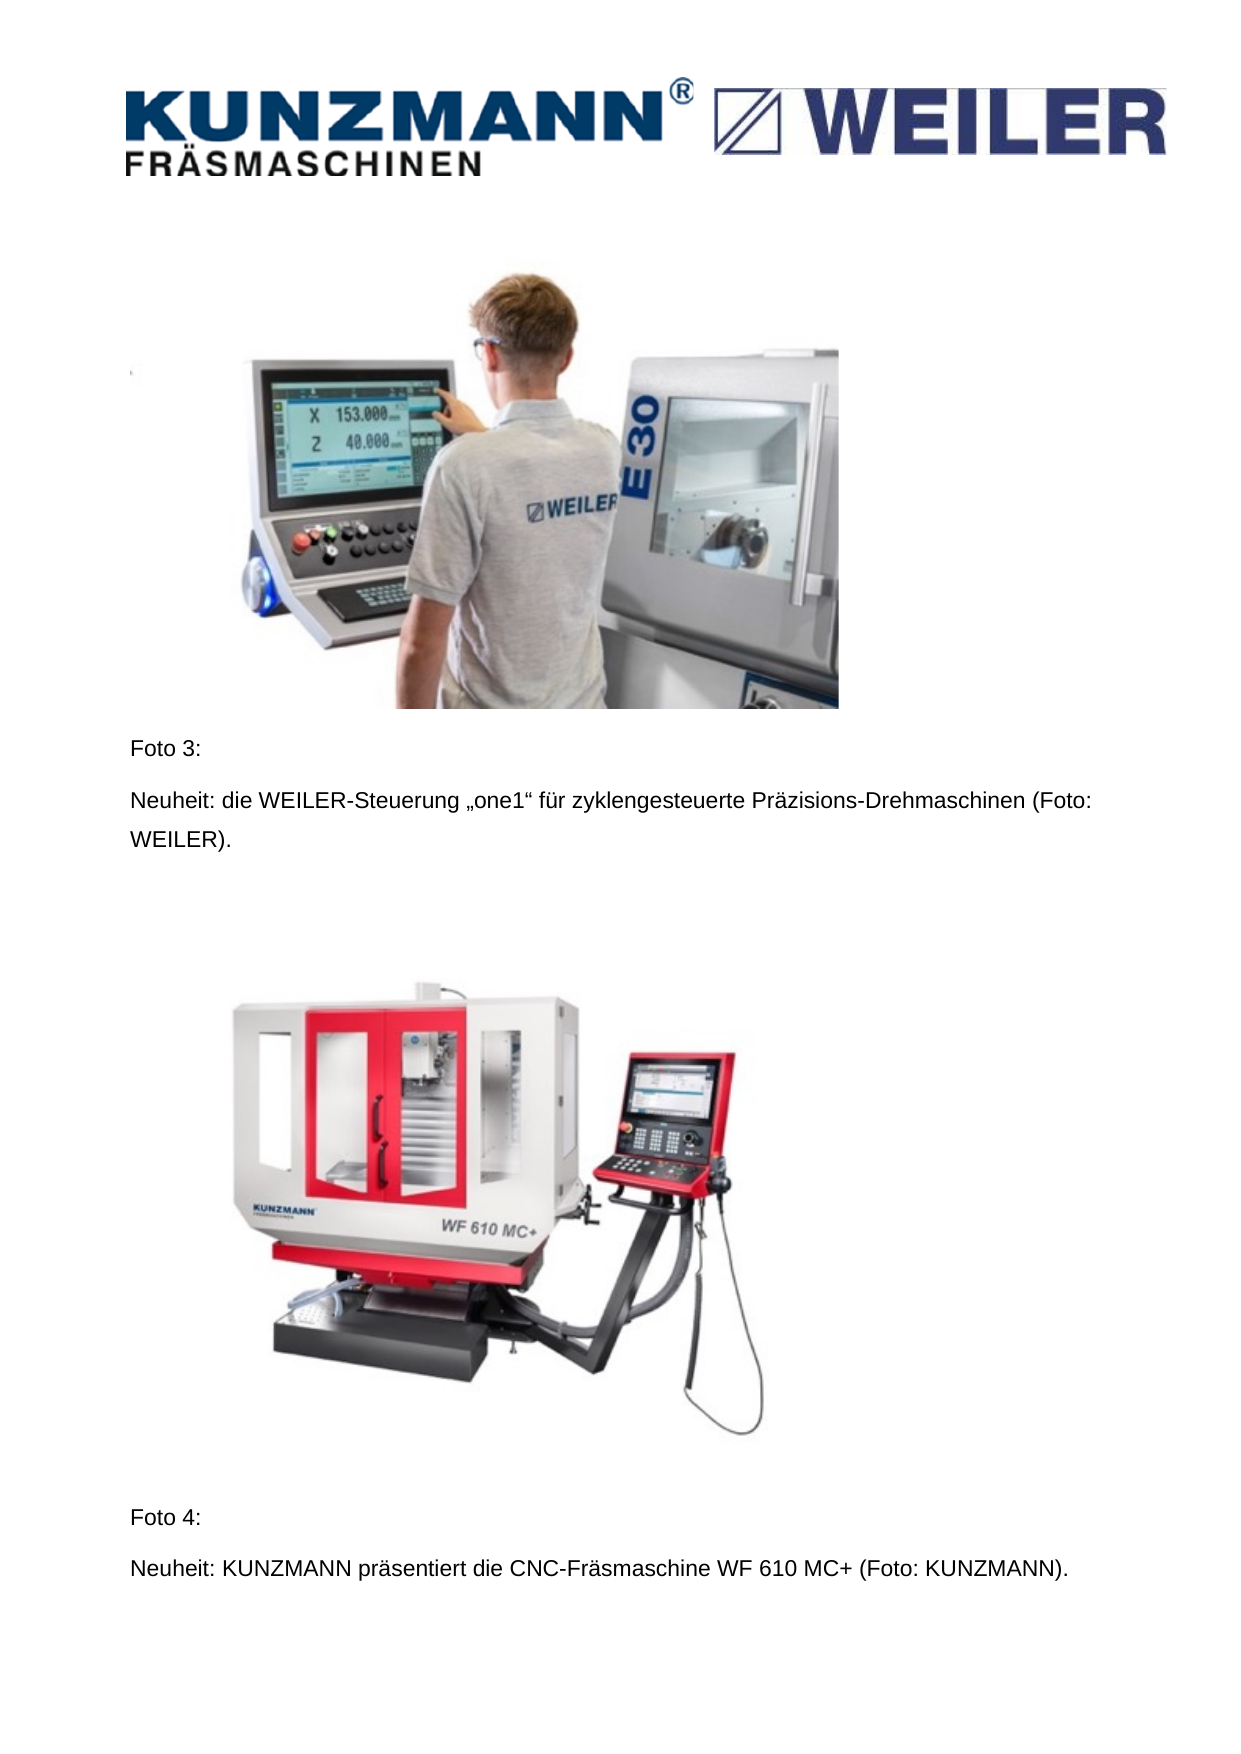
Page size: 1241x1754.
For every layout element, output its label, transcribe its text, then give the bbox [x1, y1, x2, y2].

picture [124, 77, 694, 175]
text Foto 3: [130, 734, 1167, 761]
picture [130, 236, 839, 709]
text Neuheit: KUNZMANN präsentiert die CNC-Fräsmaschine WF 610 MC+ (Foto: KUNZMANN). [130, 1555, 1167, 1582]
picture [130, 930, 839, 1478]
text Neuheit: die WEILER-Steuerung „one1“ für zyklengesteuerte Präzisions-Drehmaschinen (Foto: WEILER). [130, 787, 1167, 852]
text Foto 4: [130, 1503, 1167, 1530]
picture [714, 88, 1167, 155]
